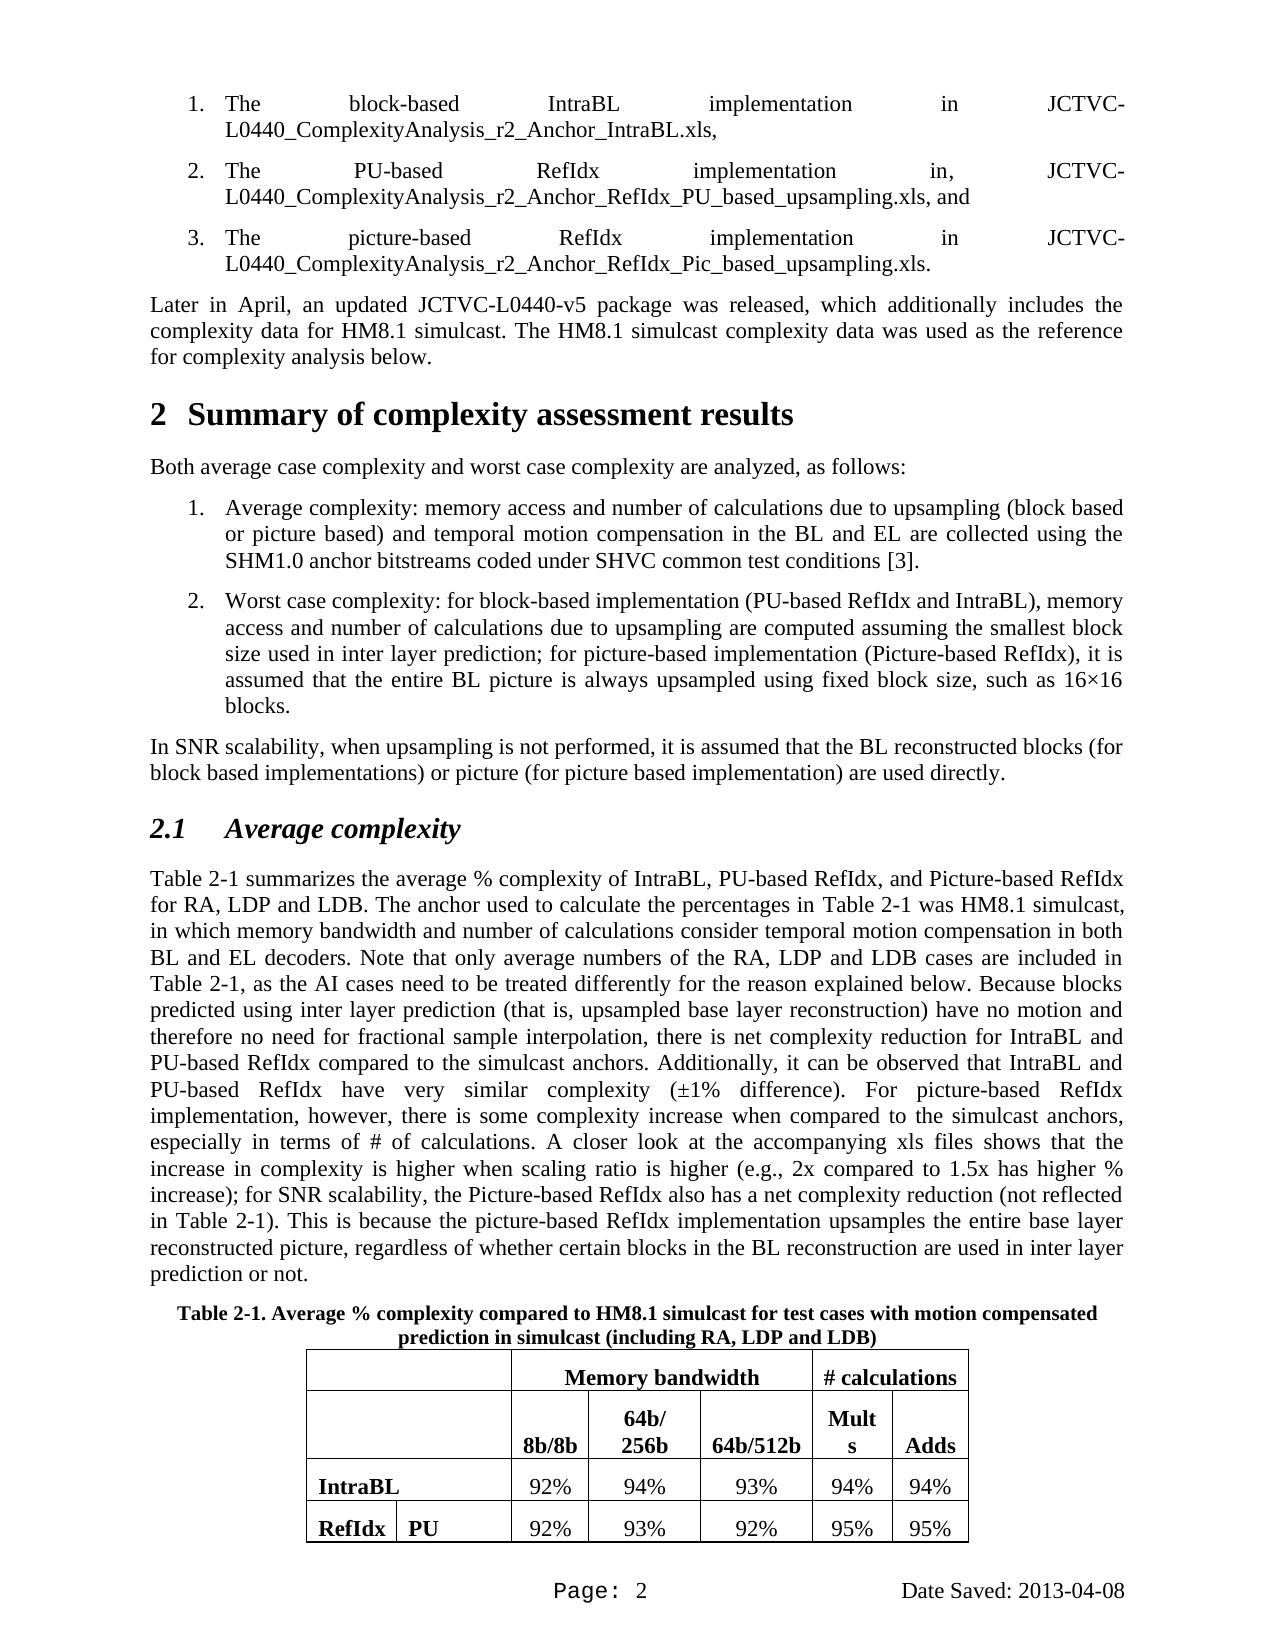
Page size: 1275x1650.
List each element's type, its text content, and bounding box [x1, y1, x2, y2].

table_cell 93% [701, 1459, 812, 1500]
table_header Memory bandwidth [512, 1350, 812, 1390]
table_cell 93% [589, 1501, 700, 1541]
table_header [307, 1350, 511, 1390]
table_header # calculations [813, 1350, 968, 1390]
table_cell 92% [701, 1501, 812, 1541]
table_cell 92% [512, 1501, 588, 1541]
text In SNR scalability, when upsampling is not performed, it is assumed that the BL reconstructed blocks (for block based implementations) or picture (for picture based implementation) are used directly. [150, 733, 1125, 786]
list Worst case complexity: for block-based implementation (PU-based RefIdx and IntraBL), memory access and number of calculations due to upsampling are computed assuming the smallest block size used in inter layer prediction; for picture-based implementation (Picture-based RefIdx), it is assumed that the entire BL picture is always upsampled using fixed block size, such as 16×16 blocks. [187, 587, 1125, 719]
table_cell 8b/8b [512, 1391, 588, 1458]
table_cell 64b/256b [589, 1391, 700, 1458]
table_cell 64b/512b [701, 1391, 812, 1458]
list Average complexity: memory access and number of calculations due to upsampling (block based or picture based) and temporal motion compensation in the BL and EL are collected using the SHM1.0 anchor bitstreams coded under SHVC common test conditions [3]. [187, 494, 1125, 573]
list The picture-based RefIdx implementation in JCTVC-L0440_ComplexityAnalysis_r2_Anchor_RefIdx_Pic_based_upsampling.xls. [187, 224, 1125, 276]
text Table 2-1. Average % complexity compared to HM8.1 simulcast for test cases with motion compensated prediction in simulcast (including RA, LDP and LDB) [150, 1301, 1125, 1349]
subtitle Summary of complexity assessment results [150, 395, 1125, 433]
table_cell 94% [893, 1459, 968, 1500]
table_cell Adds [893, 1391, 968, 1458]
table_cell IntraBL [307, 1459, 511, 1500]
table_cell [307, 1391, 511, 1458]
table_cell 92% [512, 1459, 588, 1500]
list The PU-based RefIdx implementation in, JCTVC-L0440_ComplexityAnalysis_r2_Anchor_RefIdx_PU_based_upsampling.xls, and [187, 157, 1125, 209]
subtitle Average complexity [150, 811, 1125, 844]
table_cell Mults [813, 1391, 892, 1458]
table_cell 94% [813, 1459, 892, 1500]
list The block-based IntraBL implementation in JCTVC-L0440_ComplexityAnalysis_r2_Anchor_IntraBL.xls, [187, 90, 1125, 143]
text Both average case complexity and worst case complexity are analyzed, as follows: [150, 453, 1125, 480]
table_cell 95% [893, 1501, 968, 1541]
table_cell 94% [589, 1459, 700, 1500]
text Later in April, an updated JCTVC-L0440-v5 package was released, which additionally includes the complexity data for HM8.1 simulcast. The HM8.1 simulcast complexity data was used as the reference for complexity analysis below. [150, 291, 1125, 370]
table_cell 95% [813, 1501, 892, 1541]
table_cell RefIdx [307, 1501, 396, 1541]
table_cell PU based [397, 1501, 511, 1541]
